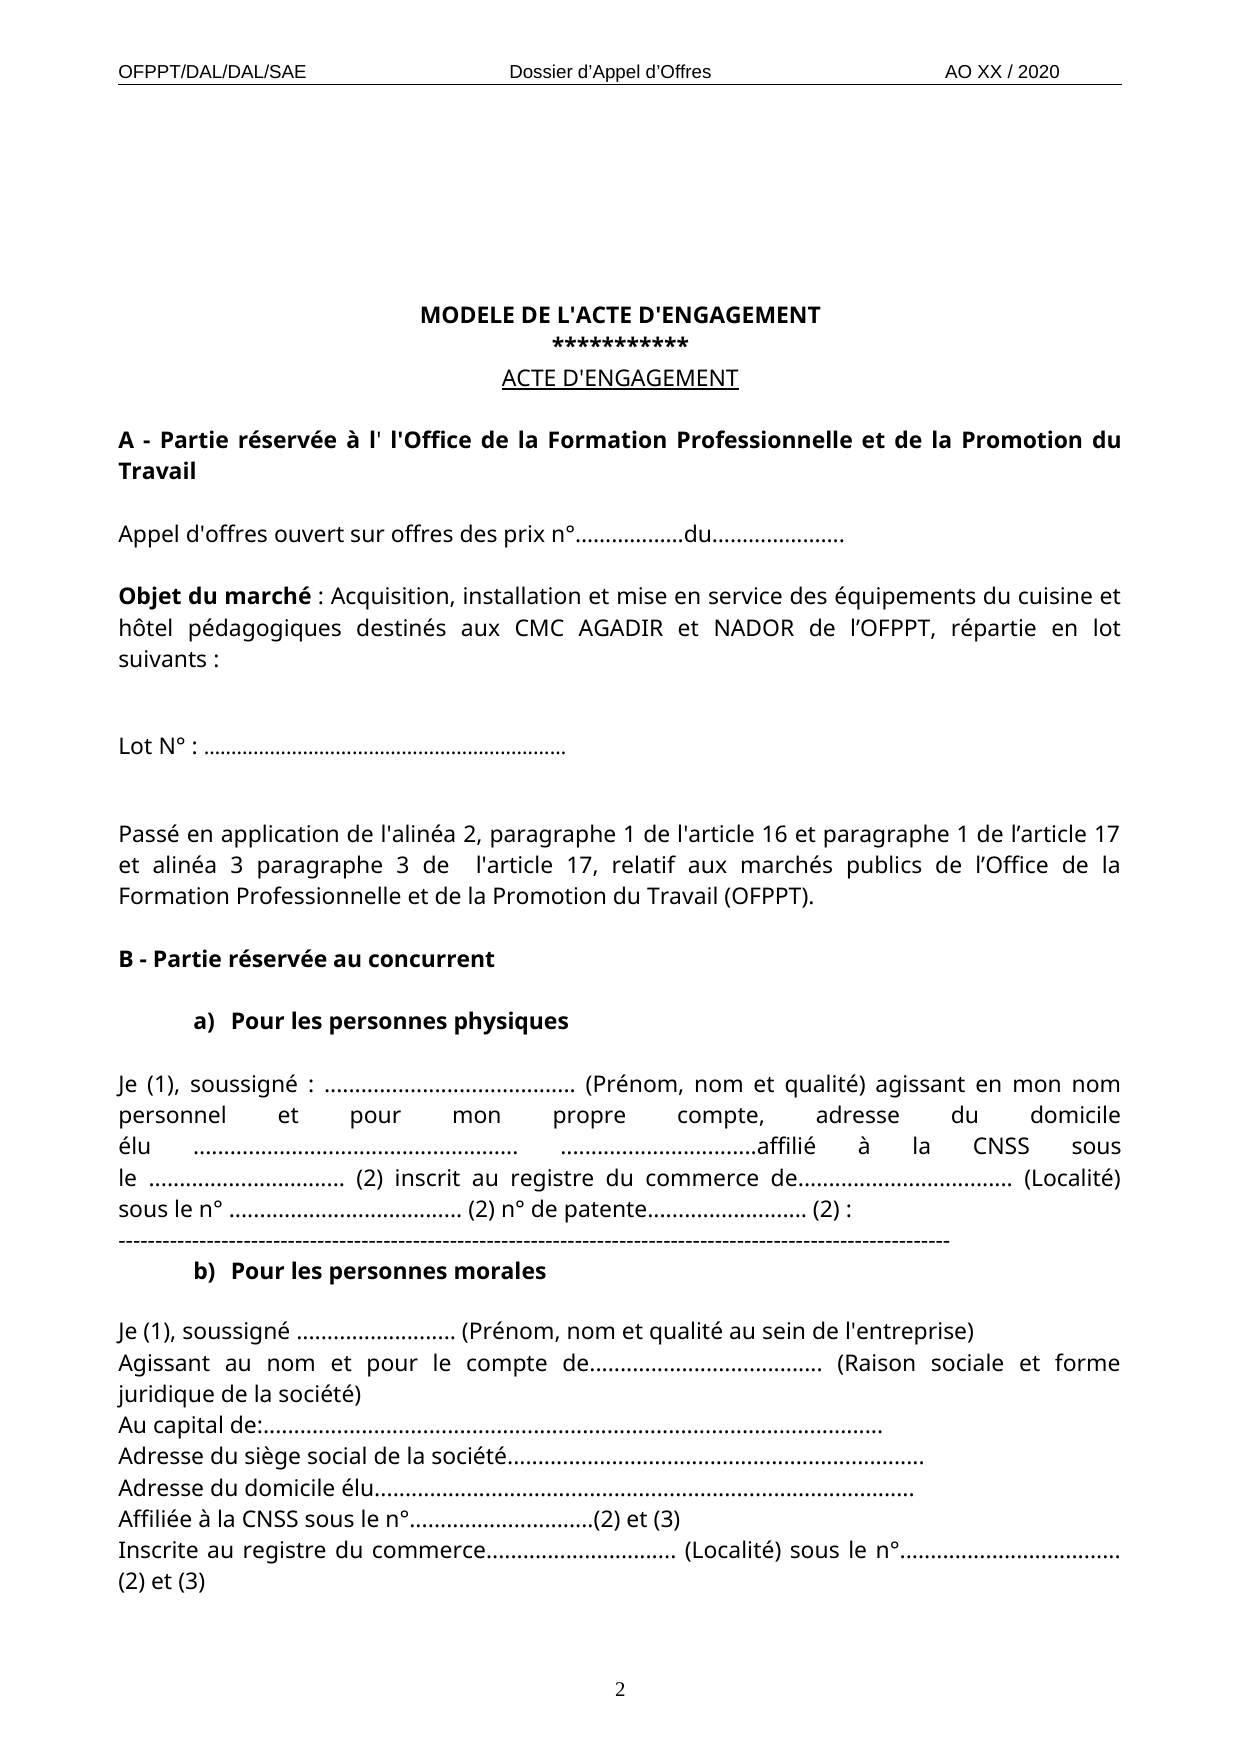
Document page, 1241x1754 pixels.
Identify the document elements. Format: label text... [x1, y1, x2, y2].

text Appel d'offres ouvert sur offres des prix n°………………du…………………. [118, 518, 1122, 549]
text Adresse du siège social de la société.................................................................... [118, 1440, 1122, 1472]
text Au capital de:..................................................................................................... [118, 1409, 1122, 1440]
text Passé en application de l'alinéa 2, paragraphe 1 de l'article 16 et paragraphe 1 de l’article 17 et alinéa 3 paragraphe 3 de l'article 17, relatif aux marchés publics de l’Office de la Formation Professionnelle et de la Promotion du Travail (OFPPT). [118, 818, 1122, 912]
text Lot N° : ………………………………………………………… [118, 730, 1122, 762]
text B - Partie réservée au concurrent [118, 943, 1122, 974]
text Affiliée à la CNSS sous le n°..............................(2) et (3) [118, 1503, 1122, 1534]
list Pour les personnes morales [193, 1255, 1122, 1287]
list Pour les personnes physiques [193, 1005, 1122, 1037]
list Objet du marché : Acquisition, installation et mise en service des équipements du cuisine et hôtel pédagogiques destinés aux CMC AGADIR et NADOR de l’OFPPT, répartie en lot suivants : [118, 580, 1122, 674]
text ----------------------------------------------------------------------------------------------------------------- [118, 1224, 1122, 1255]
text *********** [118, 330, 1122, 362]
text Je (1), soussigné .......................... (Prénom, nom et qualité au sein de l'entreprise) [118, 1315, 1122, 1347]
text A - Partie réservée à l' l'Office de la Formation Professionnelle et de la Promotion du Travail [118, 424, 1122, 487]
text Adresse du domicile élu........................................................................................ [118, 1472, 1122, 1503]
text ACTE D'ENGAGEMENT [118, 362, 1122, 393]
text Je (1), soussigné : ......................................... (Prénom, nom et qualité) agissant en mon nom personnel et pour mon propre compte, adresse du domicile élu ..................................................... ................................affilié à la CNSS sous le ................................ (2) inscrit au registre du commerce de................................... (Localité) sous le n° ...................................... (2) n° de patente.......................... (2) : [118, 1068, 1122, 1224]
text Inscrite au registre du commerce............................... (Localité) sous le n°.................................... (2) et (3) [118, 1534, 1122, 1597]
text MODELE DE L'ACTE D'ENGAGEMENT [118, 299, 1122, 330]
text Agissant au nom et pour le compte de...................................... (Raison sociale et forme juridique de la société) [118, 1347, 1122, 1409]
